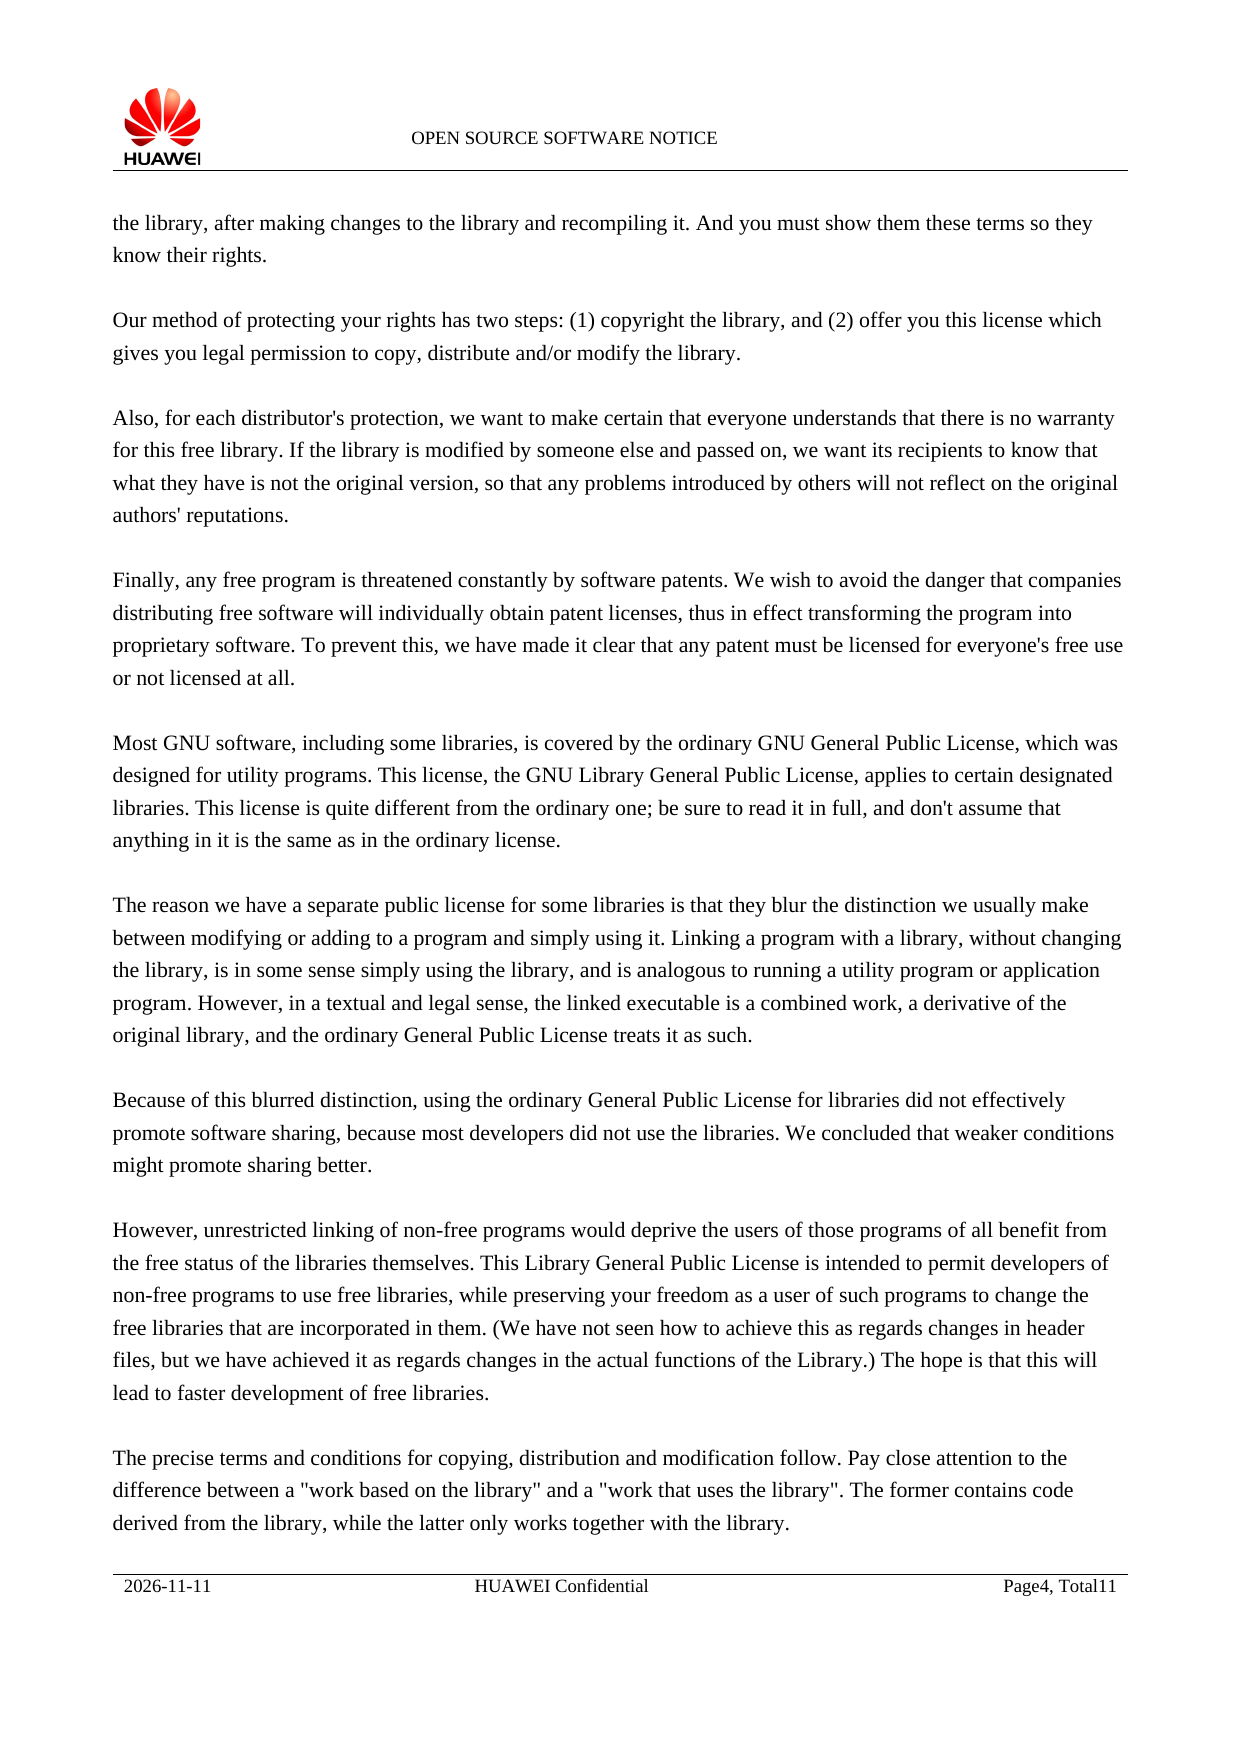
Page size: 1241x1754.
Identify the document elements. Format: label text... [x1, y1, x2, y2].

picture [124, 88, 201, 165]
